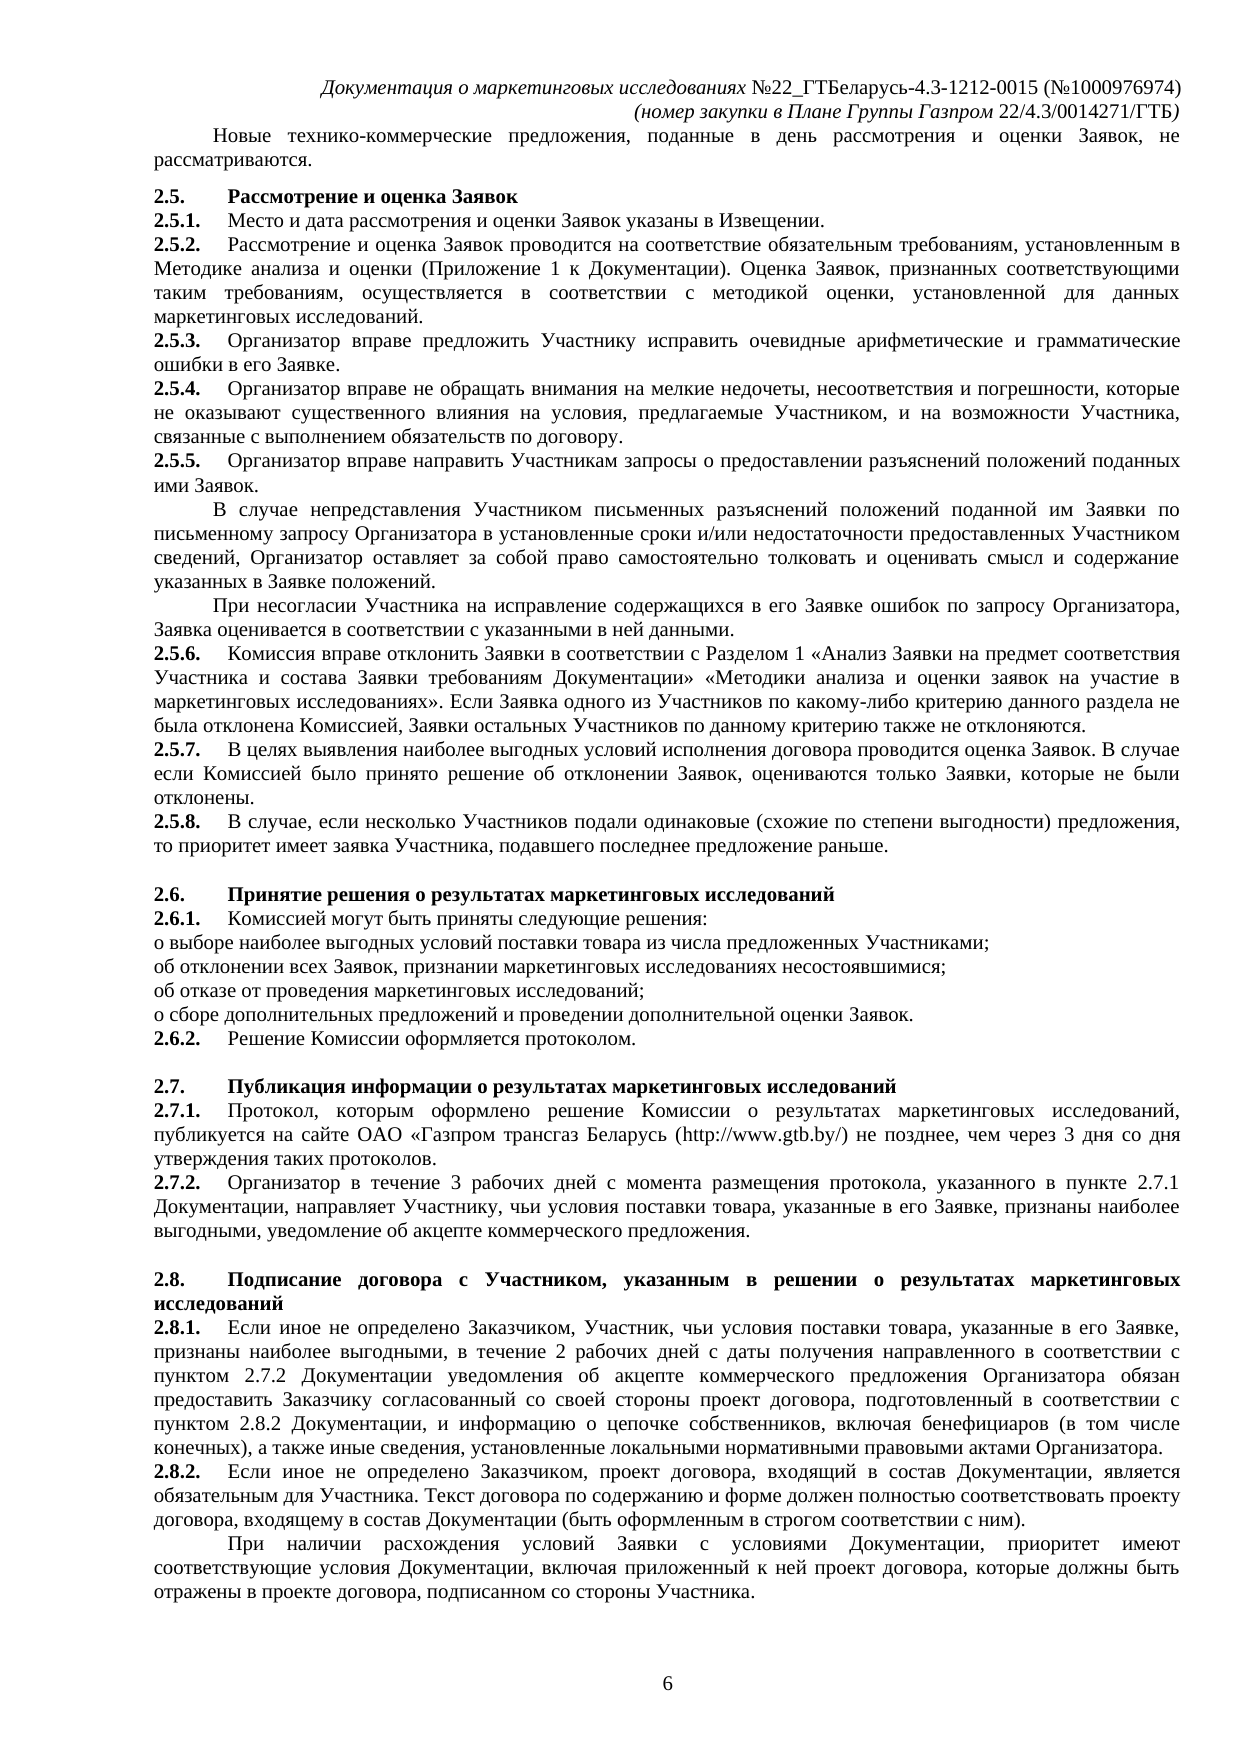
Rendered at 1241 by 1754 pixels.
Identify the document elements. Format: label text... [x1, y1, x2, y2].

text об отклонении всех Заявок, признании маркетинговых исследованиях несостоявшимися; [153, 954, 1181, 978]
text о выборе наиболее выгодных условий поставки товара из числа предложенных Участниками; [153, 930, 1181, 954]
list В случае, если несколько Участников подали одинаковые (схожие по степени выгодности) предложения, то приоритет имеет заявка Участника, подавшего последнее предложение раньше. [153, 809, 1181, 857]
list Рассмотрение и оценка Заявок проводится на соответствие обязательным требованиям, установленным в Методике анализа и оценки (Приложение 1 к Документации). Оценка Заявок, признанных соответствующими таким требованиям, осуществляется в соответствии с методикой оценки, установленной для данных маркетинговых исследований. [153, 232, 1181, 328]
list Организатор вправе направить Участникам запросы о предоставлении разъяснений положений поданных ими Заявок. [153, 448, 1181, 497]
list Организатор вправе предложить Участнику исправить очевидные арифметические и грамматические ошибки в его Заявке. [153, 328, 1181, 376]
text При несогласии Участника на исправление содержащихся в его Заявке ошибок по запросу Организатора, Заявка оценивается в соответствии с указанными в ней данными. [153, 593, 1181, 641]
list Место и дата рассмотрения и оценки Заявок указаны в Извещении. [153, 208, 1181, 232]
text При наличии расхождения условий Заявки с условиями Документации, приоритет имеют соответствующие условия Документации, включая приложенный к ней проект договора, которые должны быть отражены в проекте договора, подписанном со стороны Участника. [153, 1531, 1181, 1603]
text об отказе от проведения маркетинговых исследований; [153, 978, 1181, 1002]
list Комиссией могут быть приняты следующие решения: [153, 906, 1181, 930]
list Принятие решения о результатах маркетинговых исследований [153, 882, 1181, 906]
list Организатор в течение 3 рабочих дней с момента размещения протокола, указанного в пункте 2.7.1 Документации, направляет Участнику, чьи условия поставки товара, указанные в его Заявке, признаны наиболее выгодными, уведомление об акцепте коммерческого предложения. [153, 1170, 1181, 1242]
list Если иное не определено Заказчиком, Участник, чьи условия поставки товара, указанные в его Заявке, признаны наиболее выгодными, в течение 2 рабочих дней с даты получения направленного в соответствии с пунктом 2.7.2 Документации уведомления об акцепте коммерческого предложения Организатора обязан предоставить Заказчику согласованный со своей стороны проект договора, подготовленный в соответствии с пунктом 2.8.2 Документации, и информацию о цепочке собственников, включая бенефициаров (в том числе конечных), а также иные сведения, установленные локальными нормативными правовыми актами Организатора. [153, 1315, 1181, 1459]
list Если иное не определено Заказчиком, проект договора, входящий в состав Документации, является обязательным для Участника. Текст договора по содержанию и форме должен полностью соответствовать проекту договора, входящему в состав Документации (быть оформленным в строгом соответствии с ним). [153, 1459, 1181, 1531]
list В целях выявления наиболее выгодных условий исполнения договора проводится оценка Заявок. В случае если Комиссией было принято решение об отклонении Заявок, оцениваются только Заявки, которые не были отклонены. [153, 737, 1181, 809]
text Новые технико-коммерческие предложения, поданные в день рассмотрения и оценки Заявок, не рассматриваются. [153, 123, 1181, 171]
list Публикация информации о результатах маркетинговых исследований [153, 1074, 1181, 1098]
list Протокол, которым оформлено решение Комиссии о результатах маркетинговых исследований, публикуется на сайте ОАО «Газпром трансгаз Беларусь (http://www.gtb.by/) не позднее, чем через 3 дня со дня утверждения таких протоколов. [153, 1098, 1181, 1170]
list Рассмотрение и оценка Заявок [153, 184, 1181, 208]
text о сборе дополнительных предложений и проведении дополнительной оценки Заявок. [153, 1002, 1181, 1026]
list Подписание договора с Участником, указанным в решении о результатах маркетинговых исследований [153, 1267, 1181, 1315]
text В случае непредставления Участником письменных разъяснений положений поданной им Заявки по письменному запросу Организатора в установленные сроки и/или недостаточности предоставленных Участником сведений, Организатор оставляет за собой право самостоятельно толковать и оценивать смысл и содержание указанных в Заявке положений. [153, 497, 1181, 593]
list Комиссия вправе отклонить Заявки в соответствии с Разделом 1 «Анализ Заявки на предмет соответствия Участника и состава Заявки требованиям Документации» «Методики анализа и оценки заявок на участие в маркетинговых исследованиях». Если Заявка одного из Участников по какому-либо критерию данного раздела не была отклонена Комиссией, Заявки остальных Участников по данному критерию также не отклоняются. [153, 641, 1181, 737]
list Решение Комиссии оформляется протоколом. [153, 1026, 1181, 1050]
list Организатор вправе не обращать внимания на мелкие недочеты, несоответствия и погрешности, которые не оказывают существенного влияния на условия, предлагаемые Участником, и на возможности Участника, связанные с выполнением обязательств по договору. [153, 376, 1181, 448]
